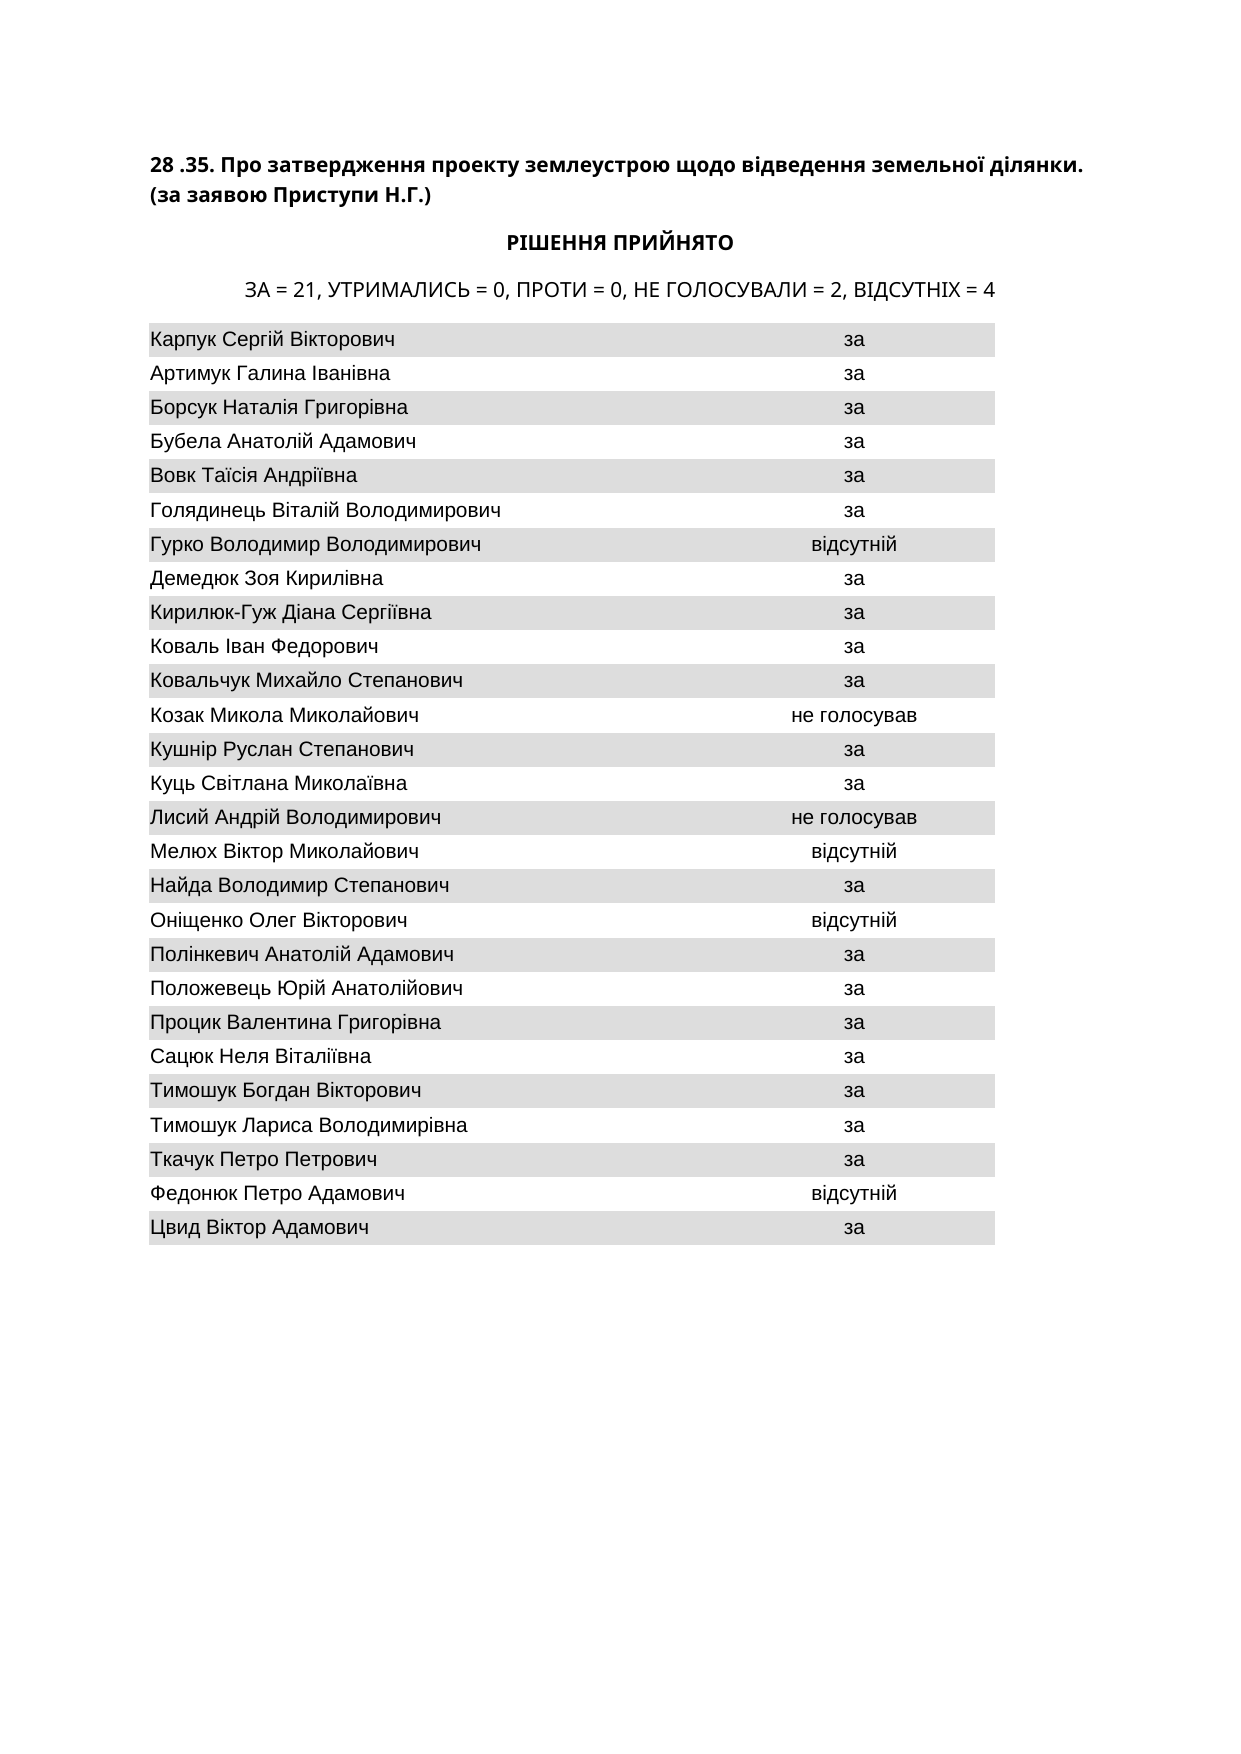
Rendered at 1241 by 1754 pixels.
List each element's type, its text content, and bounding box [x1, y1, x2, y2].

table_cell не голосував [713, 698, 995, 732]
table_cell відсутній [713, 835, 995, 869]
table_cell за [713, 1040, 995, 1074]
table_cell за [713, 1108, 995, 1142]
table_cell Голядинець Віталій Володимирович [149, 493, 713, 527]
text РІШЕННЯ ПРИЙНЯТО [150, 228, 1090, 256]
table_cell Тимошук Лариса Володимирівна [149, 1108, 713, 1142]
table_cell Ковальчук Михайло Степанович [149, 664, 713, 698]
table_header за [713, 323, 995, 357]
table_header Карпук Сергій Вікторович [149, 323, 713, 357]
table_cell Федонюк Петро Адамович [149, 1177, 713, 1211]
table_cell за [713, 869, 995, 903]
table_cell Коваль Іван Федорович [149, 630, 713, 664]
table_cell Козак Микола Миколайович [149, 698, 713, 732]
table_cell за [713, 630, 995, 664]
table_cell за [713, 562, 995, 596]
table_cell Мелюх Віктор Миколайович [149, 835, 713, 869]
table_cell Найда Володимир Степанович [149, 869, 713, 903]
table_cell за [713, 1211, 995, 1245]
table_cell Цвид Віктор Адамович [149, 1211, 713, 1245]
table_cell Положевець Юрій Анатолійович [149, 972, 713, 1006]
table_cell за [713, 938, 995, 972]
table_cell відсутній [713, 1177, 995, 1211]
table_cell за [713, 733, 995, 767]
table_cell за [713, 1006, 995, 1040]
table_cell Оніщенко Олег Вікторович [149, 903, 713, 937]
table_cell Борсук Наталія Григорівна [149, 391, 713, 425]
table_cell за [713, 664, 995, 698]
table_cell відсутній [713, 903, 995, 937]
table_cell Артимук Галина Іванівна [149, 357, 713, 391]
table_cell Бубела Анатолій Адамович [149, 425, 713, 459]
table_cell Процик Валентина Григорівна [149, 1006, 713, 1040]
table_cell Кушнір Руслан Степанович [149, 733, 713, 767]
table_cell Вовк Таїсія Андріївна [149, 459, 713, 493]
table_cell за [713, 596, 995, 630]
table_cell Куць Світлана Миколаївна [149, 767, 713, 801]
table_cell Демедюк Зоя Кирилівна [149, 562, 713, 596]
table_cell Сацюк Неля Віталіївна [149, 1040, 713, 1074]
text 28 .35. Про затвердження проекту землеустрою щодо відведення земельної ділянки. (за заявою Приступи Н.Г.) [150, 150, 1090, 209]
table_cell Кирилюк-Гуж Діана Сергіївна [149, 596, 713, 630]
table_cell за [713, 391, 995, 425]
table_cell відсутній [713, 528, 995, 562]
table_cell Гурко Володимир Володимирович [149, 528, 713, 562]
table_cell Ткачук Петро Петрович [149, 1143, 713, 1177]
table_cell за [713, 1143, 995, 1177]
table_cell за [713, 425, 995, 459]
table_cell Лисий Андрій Володимирович [149, 801, 713, 835]
table_cell Тимошук Богдан Вікторович [149, 1074, 713, 1108]
table_cell за [713, 357, 995, 391]
table_cell не голосував [713, 801, 995, 835]
table_cell за [713, 767, 995, 801]
table_cell Полінкевич Анатолій Адамович [149, 938, 713, 972]
table_cell за [713, 1074, 995, 1108]
table_cell за [713, 459, 995, 493]
table_cell за [713, 972, 995, 1006]
text ЗА = 21, УТРИМАЛИСЬ = 0, ПРОТИ = 0, НЕ ГОЛОСУВАЛИ = 2, ВІДСУТНІХ = 4 [150, 275, 1090, 304]
table_cell за [713, 493, 995, 527]
